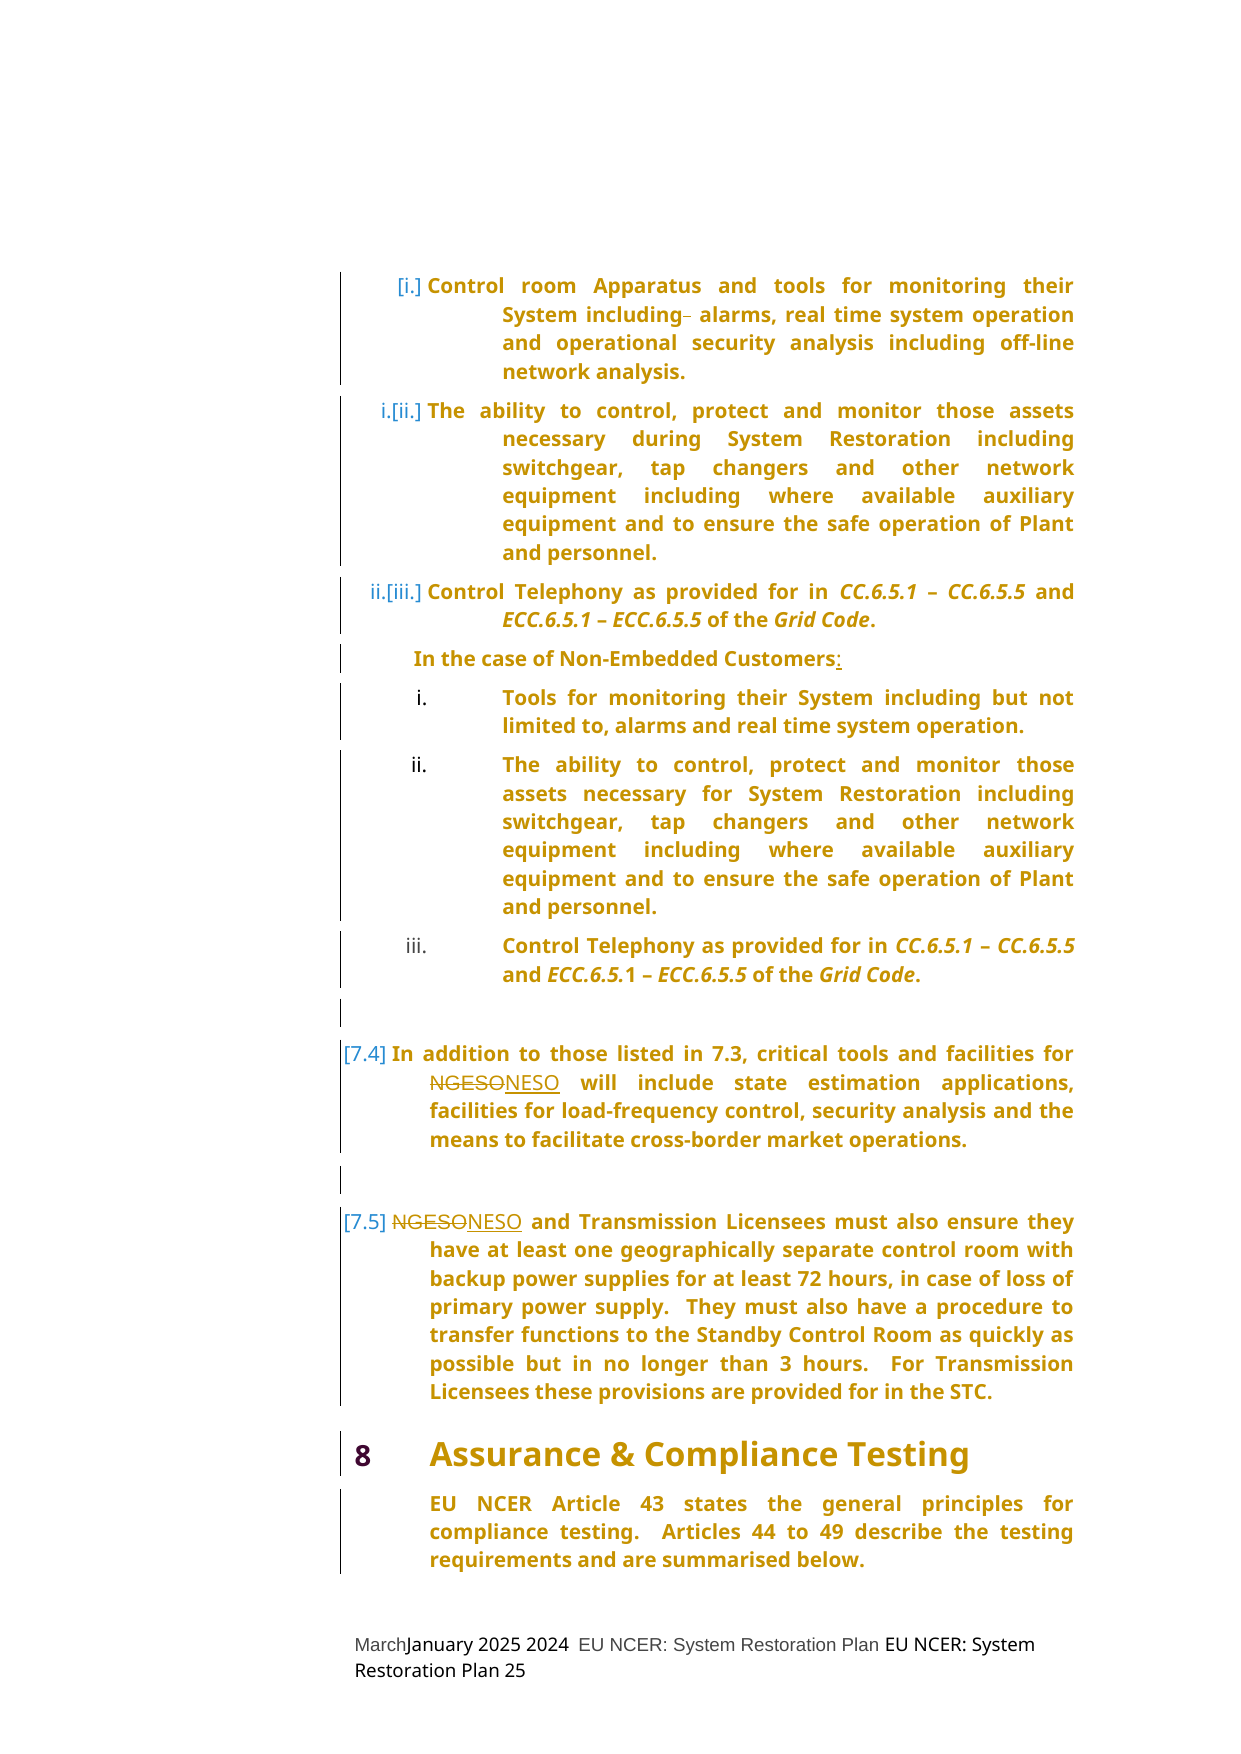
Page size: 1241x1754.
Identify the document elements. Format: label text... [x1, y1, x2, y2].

list Control Telephony as provided for in CC.6.5.1 – CC.6.5.5 and ECC.6.5.1 – ECC.6.5.5 of the Grid Code. [427, 931, 1075, 988]
list The ability to control, protect and monitor those assets necessary during System Restoration including switchgear, tap changers and other network equipment including where available auxiliary equipment and to ensure the safe operation of Plant and personnel. [427, 396, 1075, 566]
subtitle Assurance & Compliance Testing [354, 1431, 1075, 1476]
list Tools for monitoring their System including but not limited to, alarms and real time system operation. [427, 683, 1075, 740]
list Control room Apparatus and tools for monitoring their System including alarms, real time system operation and operational security analysis including off-line network analysis. [427, 272, 1075, 385]
list Control Telephony as provided for in CC.6.5.1 – CC.6.5.5 and ECC.6.5.1 – ECC.6.5.5 of the Grid Code. [427, 577, 1075, 634]
text EU NCER Article 43 states the general principles for compliance testing. Articles 44 to 49 describe the testing requirements and are summarised below. [429, 1489, 1075, 1574]
list The ability to control, protect and monitor those assets necessary for System Restoration including switchgear, tap changers and other network equipment including where available auxiliary equipment and to ensure the safe operation of Plant and personnel. [427, 750, 1075, 921]
text In the case of Non-Embedded Customers [355, 644, 1075, 673]
list and Transmission Licensees must also ensure they have at least one geographically separate control room with backup power supplies for at least 72 hours, in case of loss of primary power supply. They must also have a procedure to transfer functions to the Standby Control Room as quickly as possible but in no longer than 3 hours. For Transmission Licensees these provisions are provided for in the STC. [392, 1207, 1075, 1406]
list In addition to those listed in 7.3, critical tools and facilities for will include state estimation applications, facilities for load-frequency control, security analysis and the means to facilitate cross-border market operations. [392, 1039, 1075, 1153]
